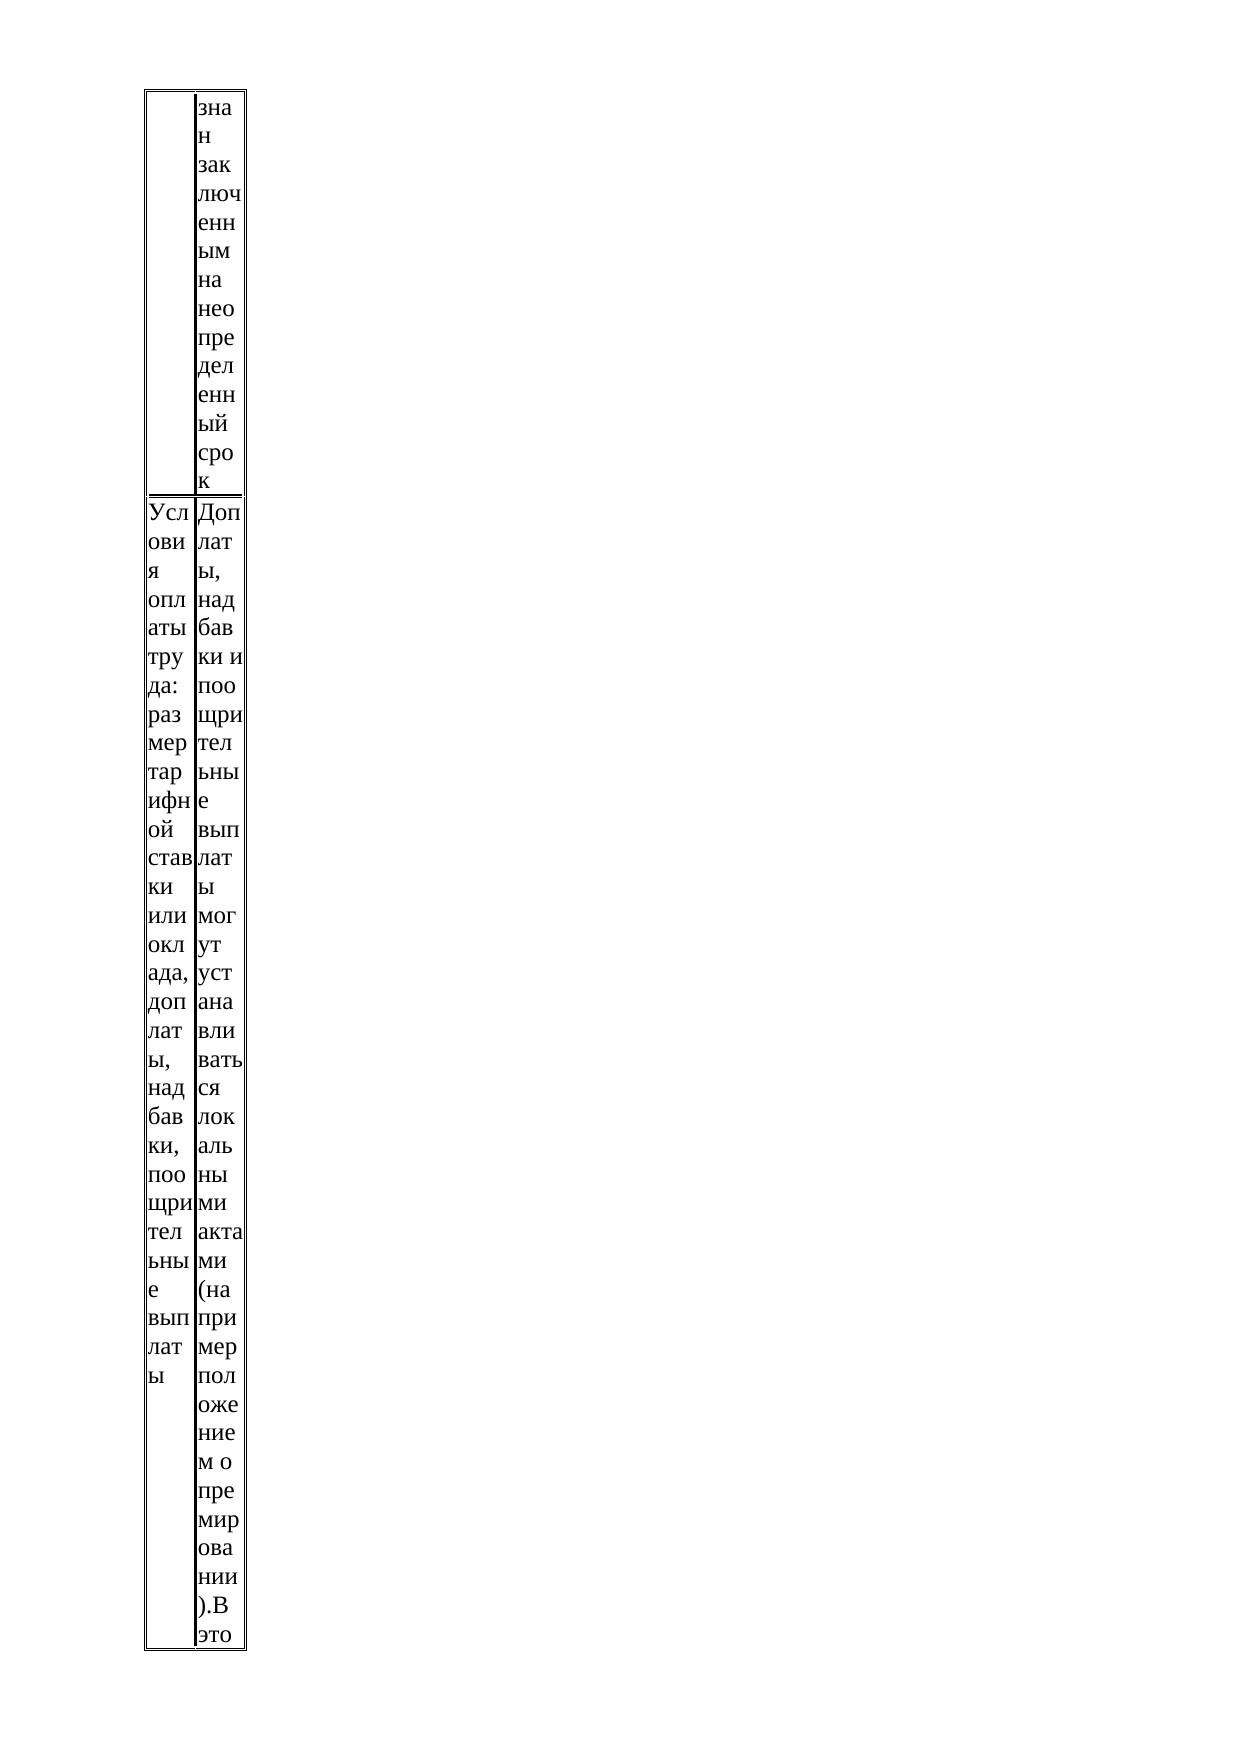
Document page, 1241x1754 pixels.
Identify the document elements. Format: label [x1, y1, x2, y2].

table_cell [195, 494, 244, 1647]
table_cell [147, 494, 195, 1647]
table_cell [147, 92, 195, 494]
table_cell [195, 92, 244, 494]
